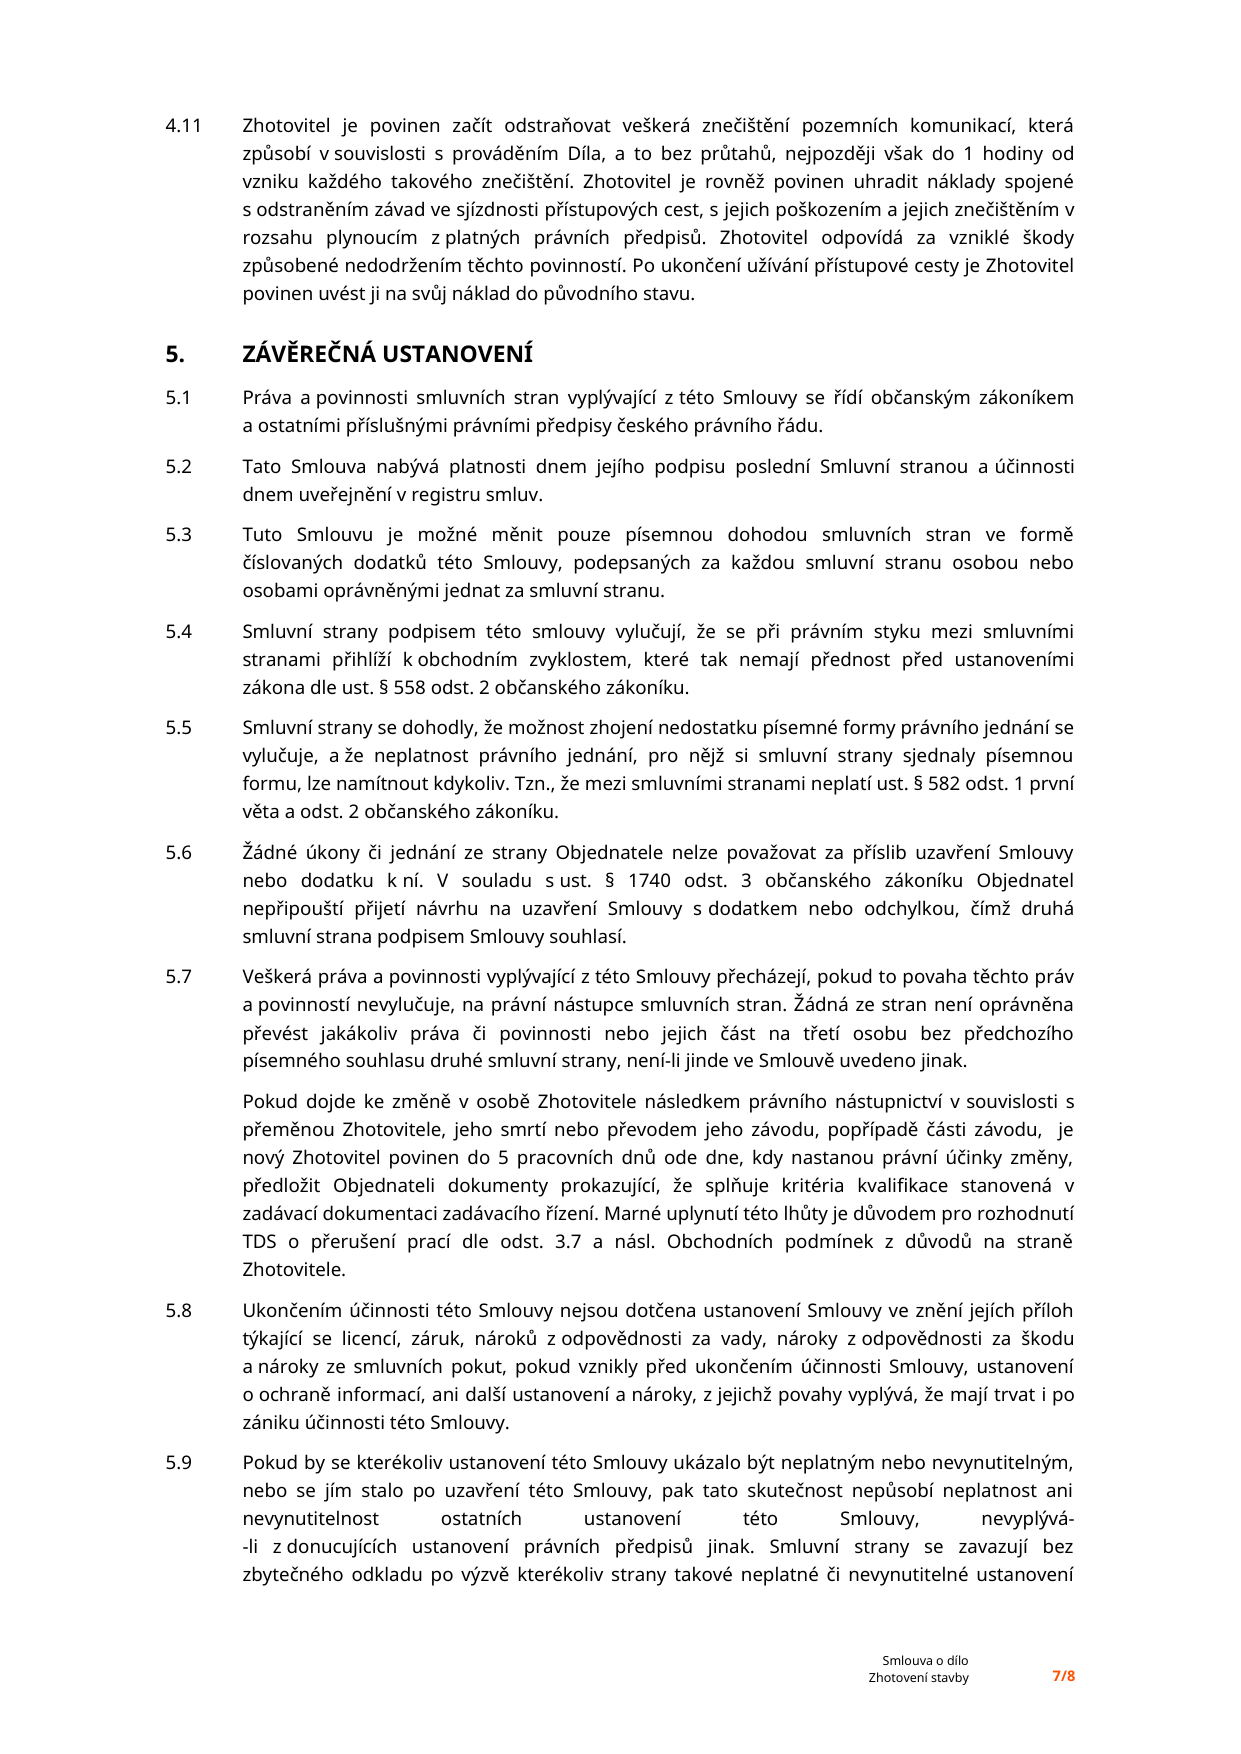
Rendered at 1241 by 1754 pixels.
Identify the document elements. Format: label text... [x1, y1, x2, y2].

list Pokud dojde ke změně v osobě Zhotovitele následkem právního nástupnictví v souvislosti s přeměnou Zhotovitele, jeho smrtí nebo převodem jeho závodu, popřípadě části závodu, je nový Zhotovitel povinen do 5 pracovních dnů ode dne, kdy nastanou právní účinky změny, předložit Objednateli dokumenty prokazující, že splňuje kritéria kvalifikace stanovená v zadávací dokumentaci zadávacího řízení. Marné uplynutí této lhůty je důvodem pro rozhodnutí TDS o přerušení prací dle odst. 3.7 a násl. Obchodních podmínek z důvodů na straně Zhotovitele. [242, 1088, 1075, 1282]
text Žádné úkony či jednání ze strany Objednatele nelze považovat za příslib uzavření Smlouvy nebo dodatku k ní. V souladu s ust. § 1740 odst. 3 občanského zákoníku Objednatel nepřipouští přijetí návrhu na uzavření Smlouvy s dodatkem nebo odchylkou, čímž druhá smluvní strana podpisem Smlouvy souhlasí. [165, 839, 1075, 949]
text Ukončením účinnosti této Smlouvy nejsou dotčena ustanovení Smlouvy ve znění jejích příloh týkající se licencí, záruk, nároků z odpovědnosti za vady, nároky z odpovědnosti za škodu a nároky ze smluvních pokut, pokud vznikly před ukončením účinnosti Smlouvy, ustanovení o ochraně informací, ani další ustanovení a nároky, z jejichž povahy vyplývá, že mají trvat i po zániku účinnosti této Smlouvy. [165, 1297, 1075, 1434]
list ZÁvěrečná ustanovení [165, 337, 1075, 369]
text Tato Smlouva nabývá platnosti dnem jejího podpisu poslední Smluvní stranou a účinnosti dnem uveřejnění v registru smluv. [165, 453, 1075, 506]
text Tuto Smlouvu je možné měnit pouze písemnou dohodou smluvních stran ve formě číslovaných dodatků této Smlouvy, podepsaných za každou smluvní stranu osobou nebo osobami oprávněnými jednat za smluvní stranu. [165, 521, 1075, 603]
text Zhotovitel je povinen začít odstraňovat veškerá znečištění pozemních komunikací, která způsobí v souvislosti s prováděním Díla, a to bez průtahů, nejpozději však do 1 hodiny od vzniku každého takového znečištění. Zhotovitel je rovněž povinen uhradit náklady spojené s odstraněním závad ve sjízdnosti přístupových cest, s jejich poškozením a jejich znečištěním v rozsahu plynoucím z platných právních předpisů. Zhotovitel odpovídá za vzniklé škody způsobené nedodržením těchto povinností. Po ukončení užívání přístupové cesty je Zhotovitel povinen uvést ji na svůj náklad do původního stavu. [165, 112, 1075, 306]
text Práva a povinnosti smluvních stran vyplývající z této Smlouvy se řídí občanským zákoníkem a ostatními příslušnými právními předpisy českého právního řádu. [165, 384, 1075, 438]
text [165, 1449, 1075, 1587]
text Smluvní strany podpisem této smlouvy vylučují, že se při právním styku mezi smluvními stranami přihlíží k obchodním zvyklostem, které tak nemají přednost před ustanoveními zákona dle ust. § 558 odst. 2 občanského zákoníku. [165, 618, 1075, 699]
text Veškerá práva a povinnosti vyplývající z této Smlouvy přecházejí, pokud to povaha těchto práv a povinností nevylučuje, na právní nástupce smluvních stran. Žádná ze stran není oprávněna převést jakákoliv práva či povinnosti nebo jejich část na třetí osobu bez předchozího písemného souhlasu druhé smluvní strany, není-li jinde ve Smlouvě uvedeno jinak. [165, 964, 1075, 1073]
text Smluvní strany se dohodly, že možnost zhojení nedostatku písemné formy právního jednání se vylučuje, a že neplatnost právního jednání, pro nějž si smluvní strany sjednaly písemnou formu, lze namítnout kdykoliv. Tzn., že mezi smluvními stranami neplatí ust. § 582 odst. 1 první věta a odst. 2 občanského zákoníku. [165, 714, 1075, 824]
